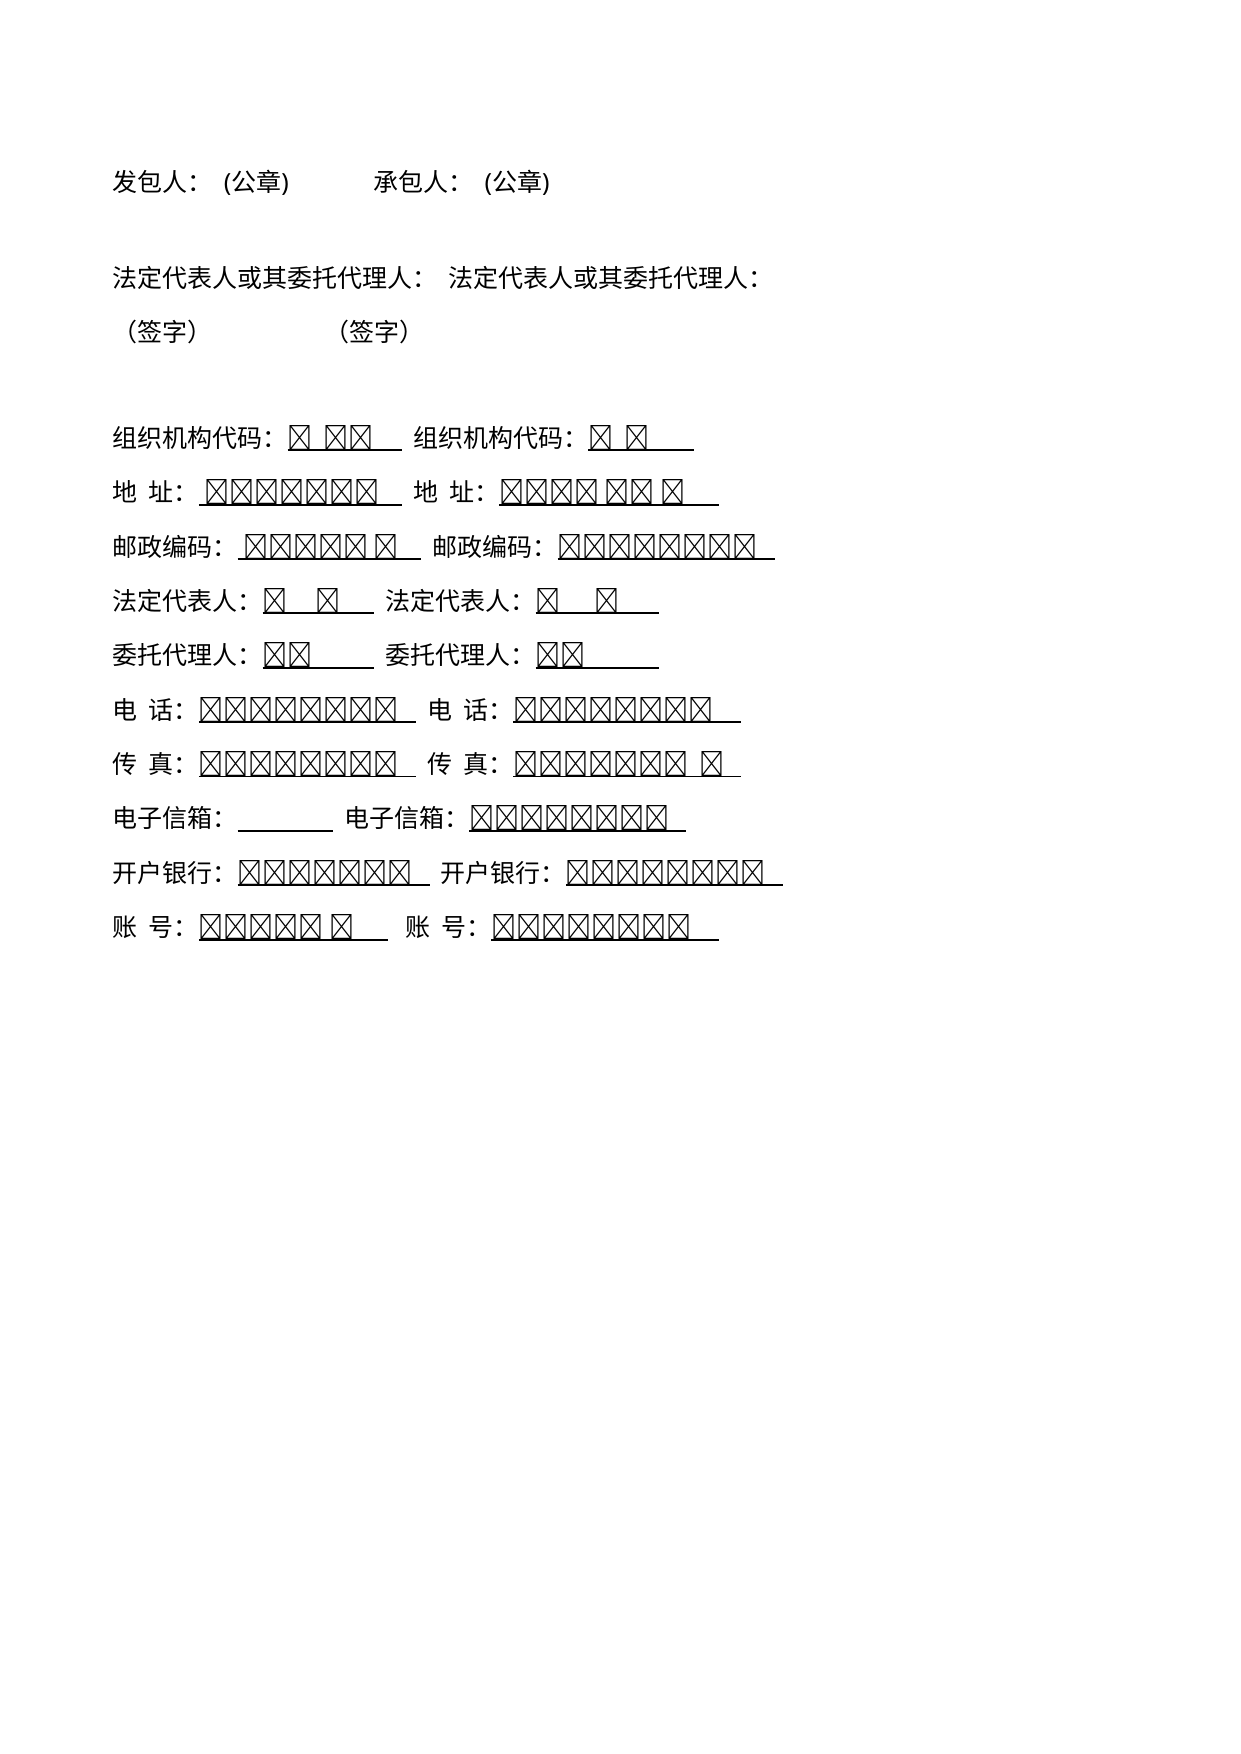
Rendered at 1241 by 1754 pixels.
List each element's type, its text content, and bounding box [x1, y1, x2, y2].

text 发包人： (公章) 承包人： (公章) [112, 162, 1128, 198]
text 组织机构代码：  组织机构代码：  [112, 418, 1128, 454]
text 账 号：  账 号： [112, 908, 1128, 944]
text 开户银行： 开户银行： [112, 853, 1128, 889]
text 电子信箱： 电子信箱： [112, 799, 1128, 835]
text （签字） （签字） [112, 313, 1128, 349]
text 委托代理人： 委托代理人： [112, 636, 1128, 672]
text 法定代表人：  法定代表人：  [112, 581, 1128, 618]
text 地 址：  地 址：   [112, 473, 1128, 509]
text 法定代表人或其委托代理人： 法定代表人或其委托代理人： [112, 258, 1128, 295]
text 邮政编码：   邮政编码： [112, 527, 1128, 563]
text 传 真： 传 真：  [112, 744, 1128, 781]
text 电 话： 电 话： [112, 690, 1128, 726]
